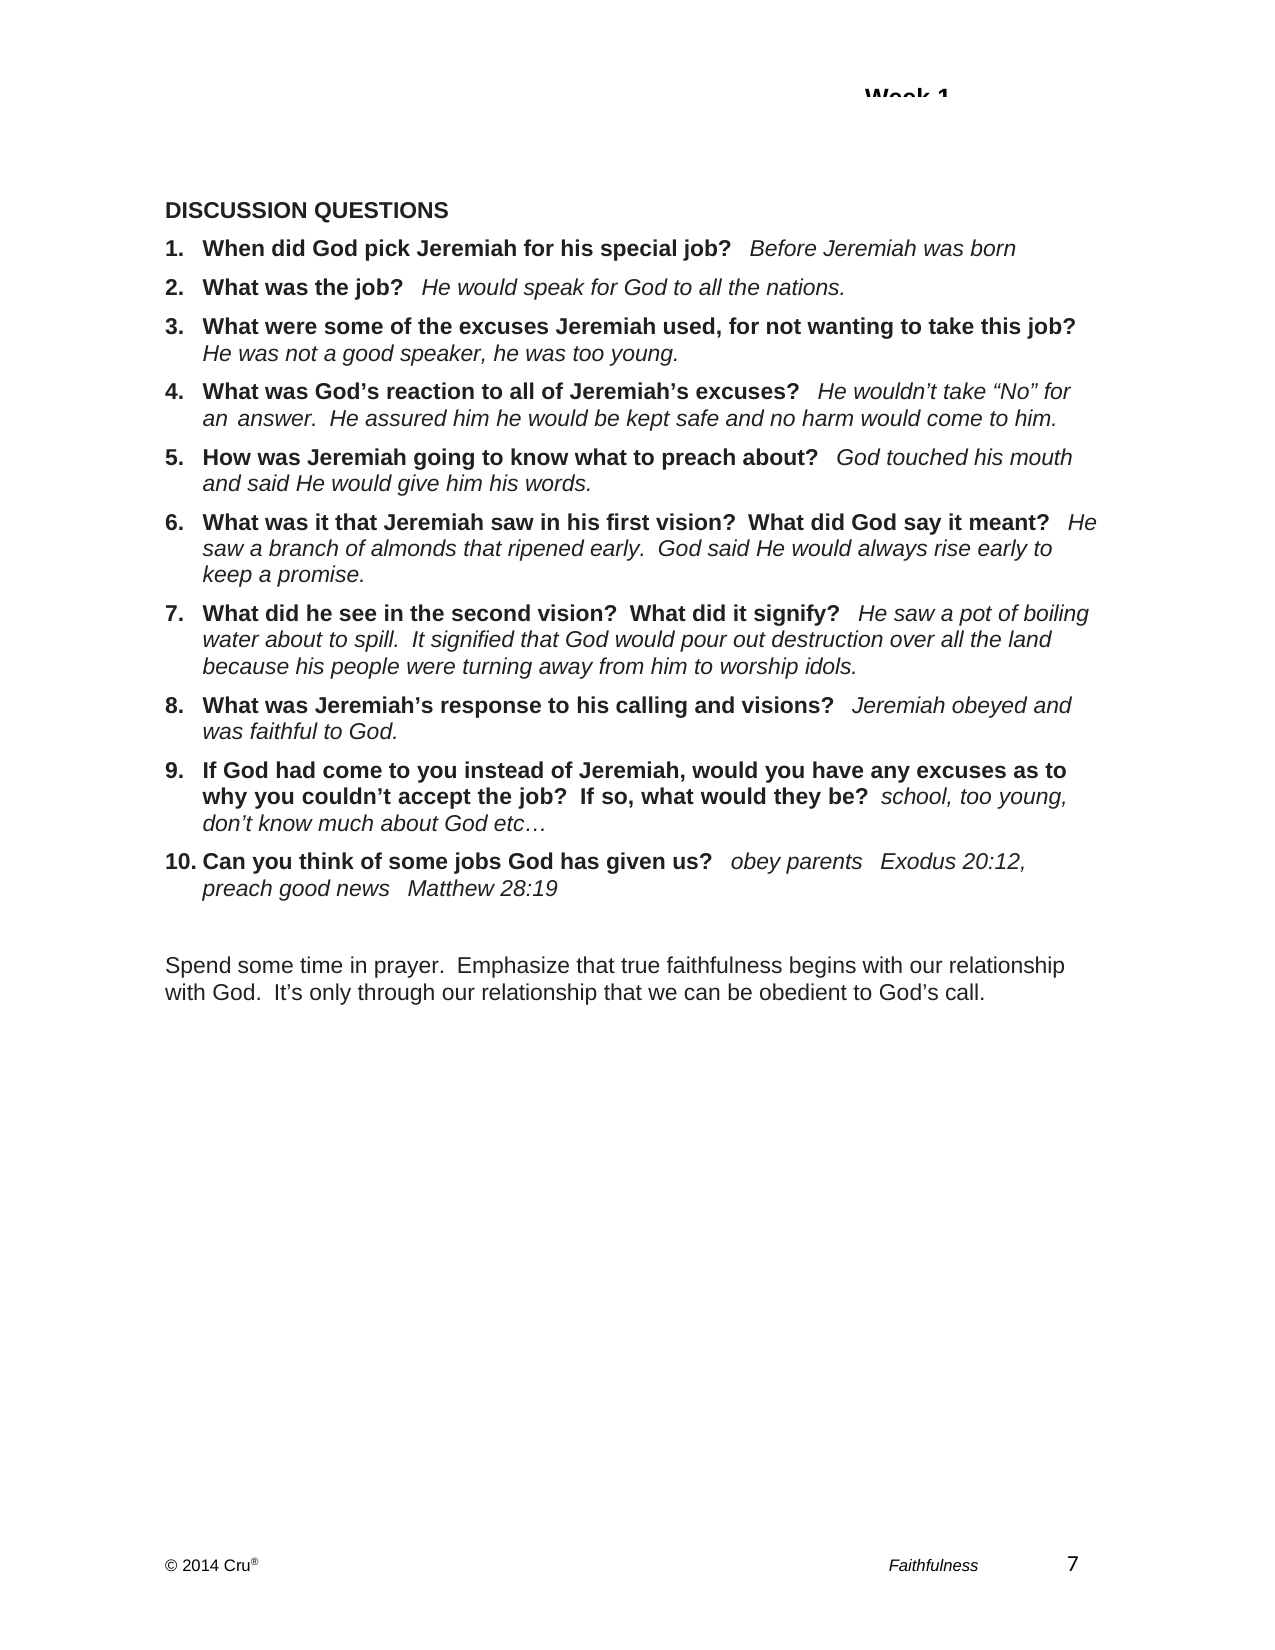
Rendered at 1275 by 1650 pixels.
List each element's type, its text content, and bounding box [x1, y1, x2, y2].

list What did he see in the second vision? What did it signify? He saw a pot of boiling water about to spill. It signified that God would pour out destruction over all the land because his people were turning away from him to worship idols. [165, 600, 1093, 679]
list How was Jeremiah going to know what to preach about? God touched his mouth and said He would give him his words. [165, 443, 1075, 496]
list When did God pick Jeremiah for his special job? Before Jeremiah was born [165, 235, 1121, 262]
list Can you think of some jobs God has given us? obey parents Exodus 20:12, preach good news Matthew 28:19 [165, 848, 1031, 901]
subtitle What were some of the excuses Jeremiah used, for not wanting to take this job? [165, 313, 1121, 339]
list What was it that Jeremiah saw in his first vision? What did God say it meant? He saw a branch of almonds that ripened early. God said He would always rise early to keep a promise. [165, 509, 1099, 588]
subtitle DISCUSSION QUESTIONS [165, 197, 1121, 223]
text Spend some time in prayer. Emphasize that true faithfulness begins with our relationship with God. It’s only through our relationship that we can be obedient to God’s call. [165, 952, 1075, 1005]
list What was Jeremiah’s response to his calling and visions? Jeremiah obeyed and was faithful to God. [165, 692, 1075, 744]
list What was God’s reaction to all of Jeremiah’s excuses? He wouldn’t take “No” for an answer. He assured him he would be kept safe and no harm would come to him. [165, 378, 1099, 431]
list What was the job? He would speak for God to all the nations. [165, 274, 1121, 301]
text He was not a good speaker, he was too young. [202, 339, 1121, 366]
list If God had come to you instead of Jeremiah, would you have any excuses as to why you couldn’t accept the job? If so, what would they be? school, too young, don’t know much about God etc… [165, 757, 1067, 836]
